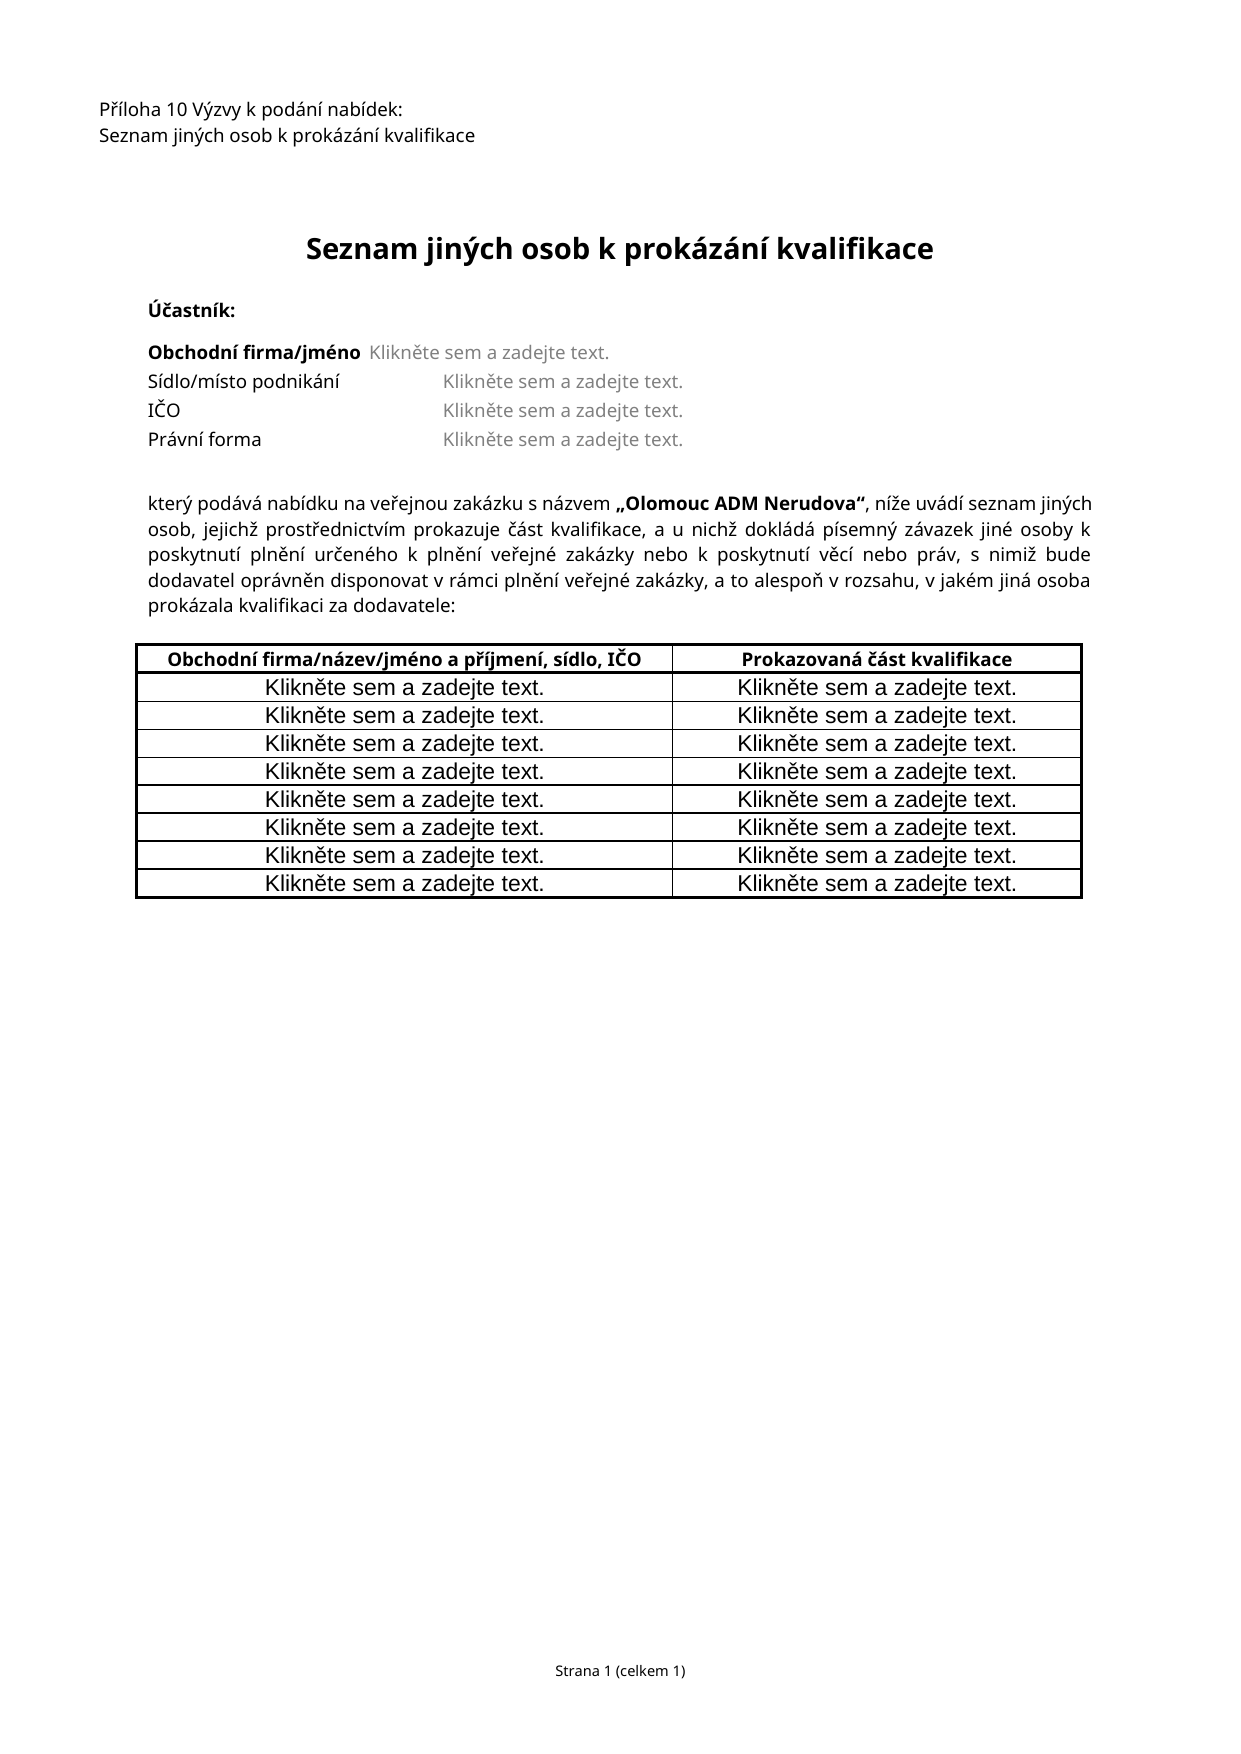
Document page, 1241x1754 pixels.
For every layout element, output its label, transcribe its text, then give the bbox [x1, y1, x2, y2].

text Účastník: [148, 293, 1093, 324]
text Sídlo/místo podnikání [148, 365, 1093, 394]
title Seznam jiných osob k prokázání kvalifikace [148, 228, 1093, 268]
table_header Obchodní firma/název/jméno a příjmení, sídlo, IČO [138, 646, 672, 671]
text Obchodní firma/jméno [148, 336, 1093, 365]
table_header Prokazovaná část kvalifikace [673, 646, 1080, 671]
text který podává nabídku na veřejnou zakázku s názvem „Olomouc ADM Nerudova“, níže uvádí seznam jiných osob, jejichž prostřednictvím prokazuje část kvalifikace, a u nichž dokládá písemný závazek jiné osoby k poskytnutí plnění určeného k plnění veřejné zakázky nebo k poskytnutí věcí nebo práv, s nimiž bude dodavatel oprávněn disponovat v rámci plnění veřejné zakázky, a to alespoň v rozsahu, v jakém jiná osoba prokázala kvalifikaci za dodavatele: [148, 490, 1093, 618]
text Právní forma [148, 423, 1093, 452]
text IČO [148, 394, 1093, 423]
